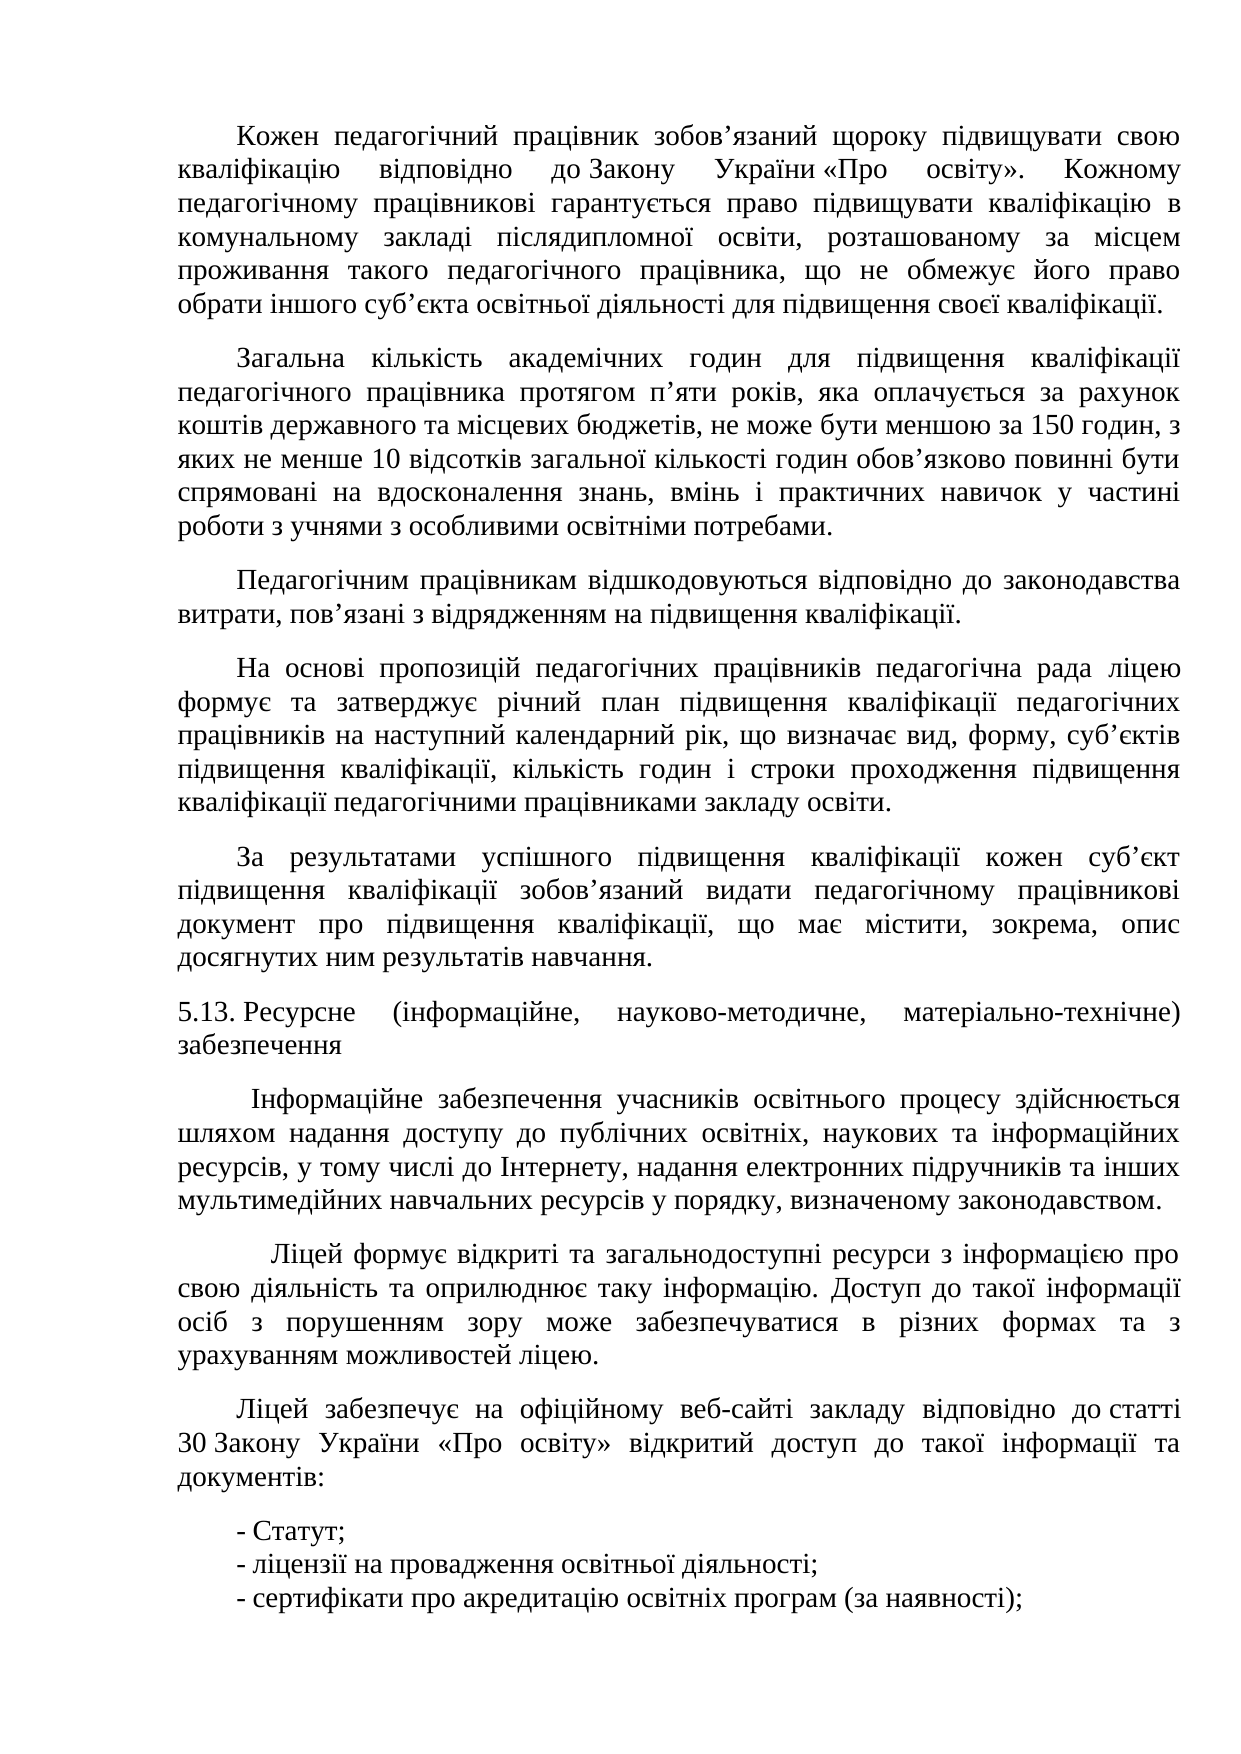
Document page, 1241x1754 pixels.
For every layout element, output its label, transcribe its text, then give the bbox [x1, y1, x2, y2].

text Інформаційне забезпечення учасників освітнього процесу здійснюється шляхом надання доступу до публічних освітніх, наукових та інформаційних ресурсів, у тому числі до Інтернету, надання електронних підручників та інших мультимедійних навчальних ресурсів у порядку, визначеному законодавством. [177, 1082, 1181, 1216]
text На основі пропозицій педагогічних працівників педагогічна рада ліцею формує та затверджує річний план підвищення кваліфікації педагогічних працівників на наступний календарний рік, що визначає вид, форму, суб’єктів підвищення кваліфікації, кількість годин і строки проходження підвищення кваліфікації педагогічними працівниками закладу освіти. [177, 650, 1181, 818]
list сертифікати про акредитацію освітніх програм (за наявності); [236, 1580, 1181, 1614]
text 5.13. Ресурсне (інформаційне, науково-методичне, матеріально-технічне) забезпечення [177, 994, 1181, 1061]
text Ліцей забезпечує на офіційному веб-сайті закладу відповідно до статті 30 Закону України «Про освіту» відкритий доступ до такої інформації та документів: [177, 1392, 1181, 1492]
text Загальна кількість академічних годин для підвищення кваліфікації педагогічного працівника протягом п’яти років, яка оплачується за рахунок коштів державного та місцевих бюджетів, не може бути меншою за 150 годин, з яких не менше 10 відсотків загальної кількості годин обов’язково повинні бути спрямовані на вдосконалення знань, вмінь і практичних навичок у частині роботи з учнями з особливими освітніми потребами. [177, 340, 1181, 541]
list ліцензії на провадження освітньої діяльності; [236, 1547, 1181, 1580]
text Педагогічним працівникам відшкодовуються відповідно до законодавства витрати, пов’язані з відрядженням на підвищення кваліфікації. [177, 562, 1181, 629]
text Кожен педагогічний працівник зобов’язаний щороку підвищувати свою кваліфікацію відповідно до Закону України «Про освіту». Кожному педагогічному працівникові гарантується право підвищувати кваліфікацію в комунальному закладі післядипломної освіти, розташованому за місцем проживання такого педагогічного працівника, що не обмежує його право обрати іншого суб’єкта освітньої діяльності для підвищення своєї кваліфікації. [177, 118, 1181, 319]
text Ліцей формує відкриті та загальнодоступні ресурси з інформацією про свою діяльність та оприлюднює таку інформацію. Доступ до такої інформації осіб з порушенням зору може забезпечуватися в різних формах та з урахуванням можливостей ліцею. [177, 1237, 1181, 1371]
list Статут; [236, 1513, 1181, 1547]
text За результатами успішного підвищення кваліфікації кожен суб’єкт підвищення кваліфікації зобов’язаний видати педагогічному працівникові документ про підвищення кваліфікації, що має містити, зокрема, опис досягнутих ним результатів навчання. [177, 839, 1181, 973]
